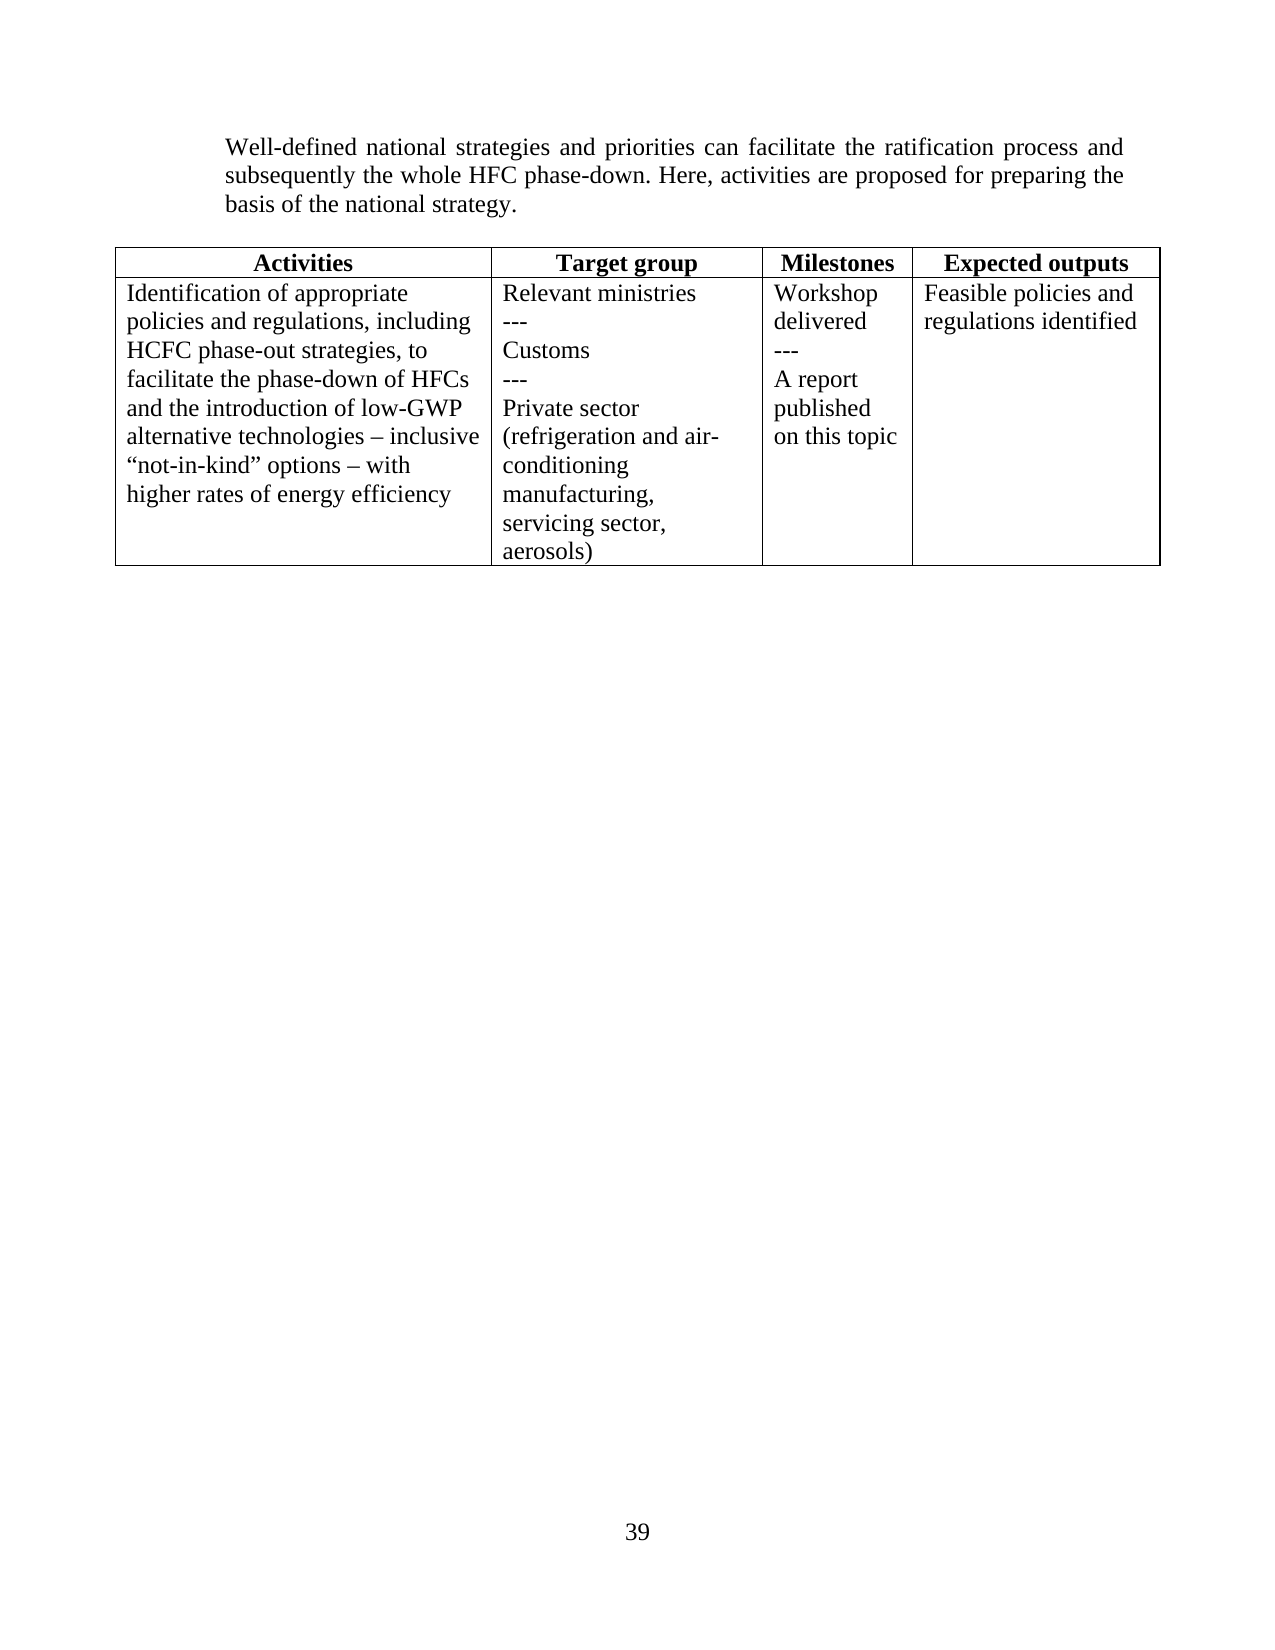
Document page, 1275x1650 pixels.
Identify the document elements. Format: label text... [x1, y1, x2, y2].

table_header Milestones [763, 248, 912, 277]
table_cell Feasible policies and regulations identified [913, 278, 1159, 565]
table_cell Identification of appropriate policies and regulations, including HCFC phase-out strategies, to facilitate the phase-down of HFCs and the introduction of low-GWP alternative technologies – inclusive “not-in-kind” options – with higher rates of energy efficiency [116, 278, 491, 565]
list Well-defined national strategies and priorities can facilitate the ratification process and subsequently the whole HFC phase-down. Here, activities are proposed for preparing the basis of the national strategy. [225, 132, 1125, 218]
table_header Expected outputs [913, 248, 1159, 277]
table_header Activities [116, 248, 491, 277]
table_cell Relevant ministries --- Customs --- Private sector (refrigeration and air-conditioning manufacturing, servicing sector, aerosols) [492, 278, 762, 565]
table_cell Workshop delivered --- A report published on this topic [763, 278, 912, 565]
table_header Target group [492, 248, 762, 277]
